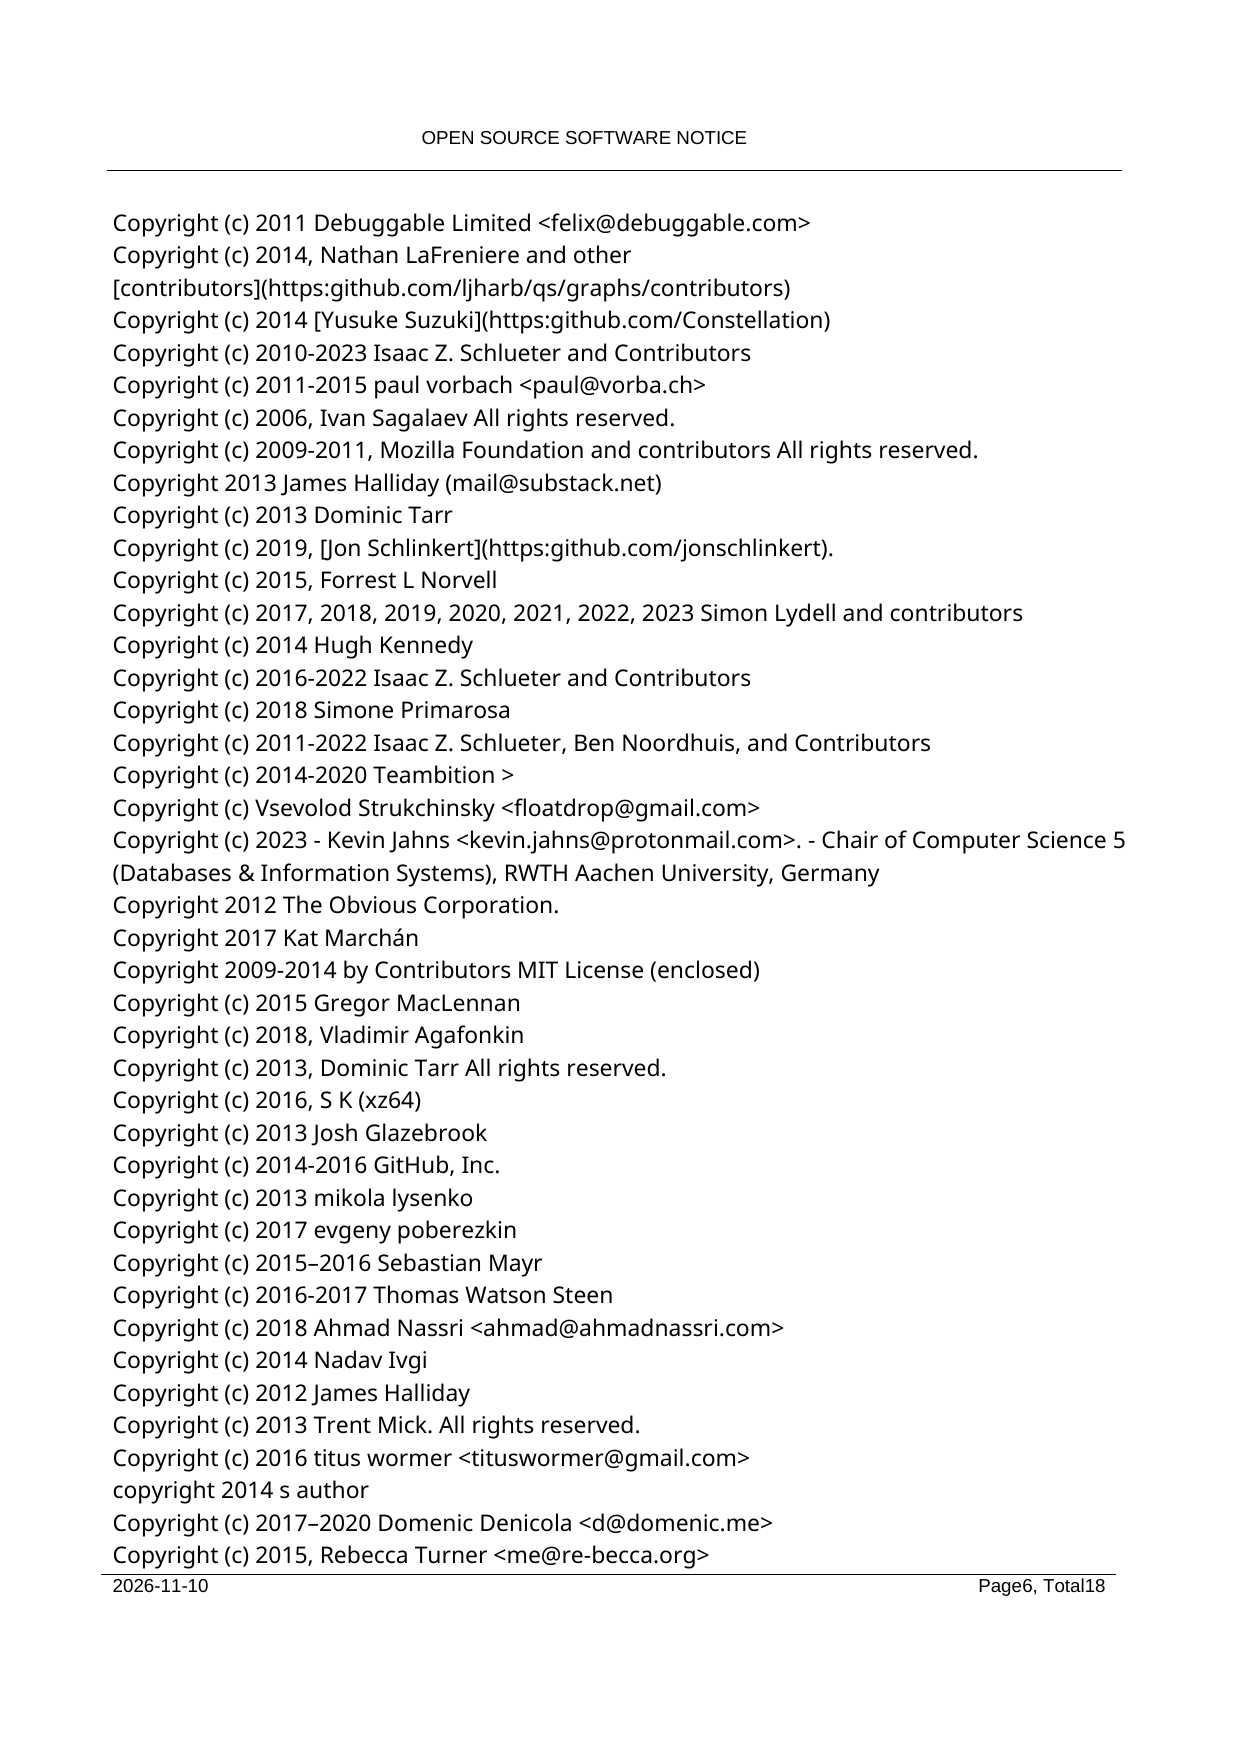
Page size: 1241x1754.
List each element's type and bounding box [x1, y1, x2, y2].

text [112, 206, 1128, 1571]
